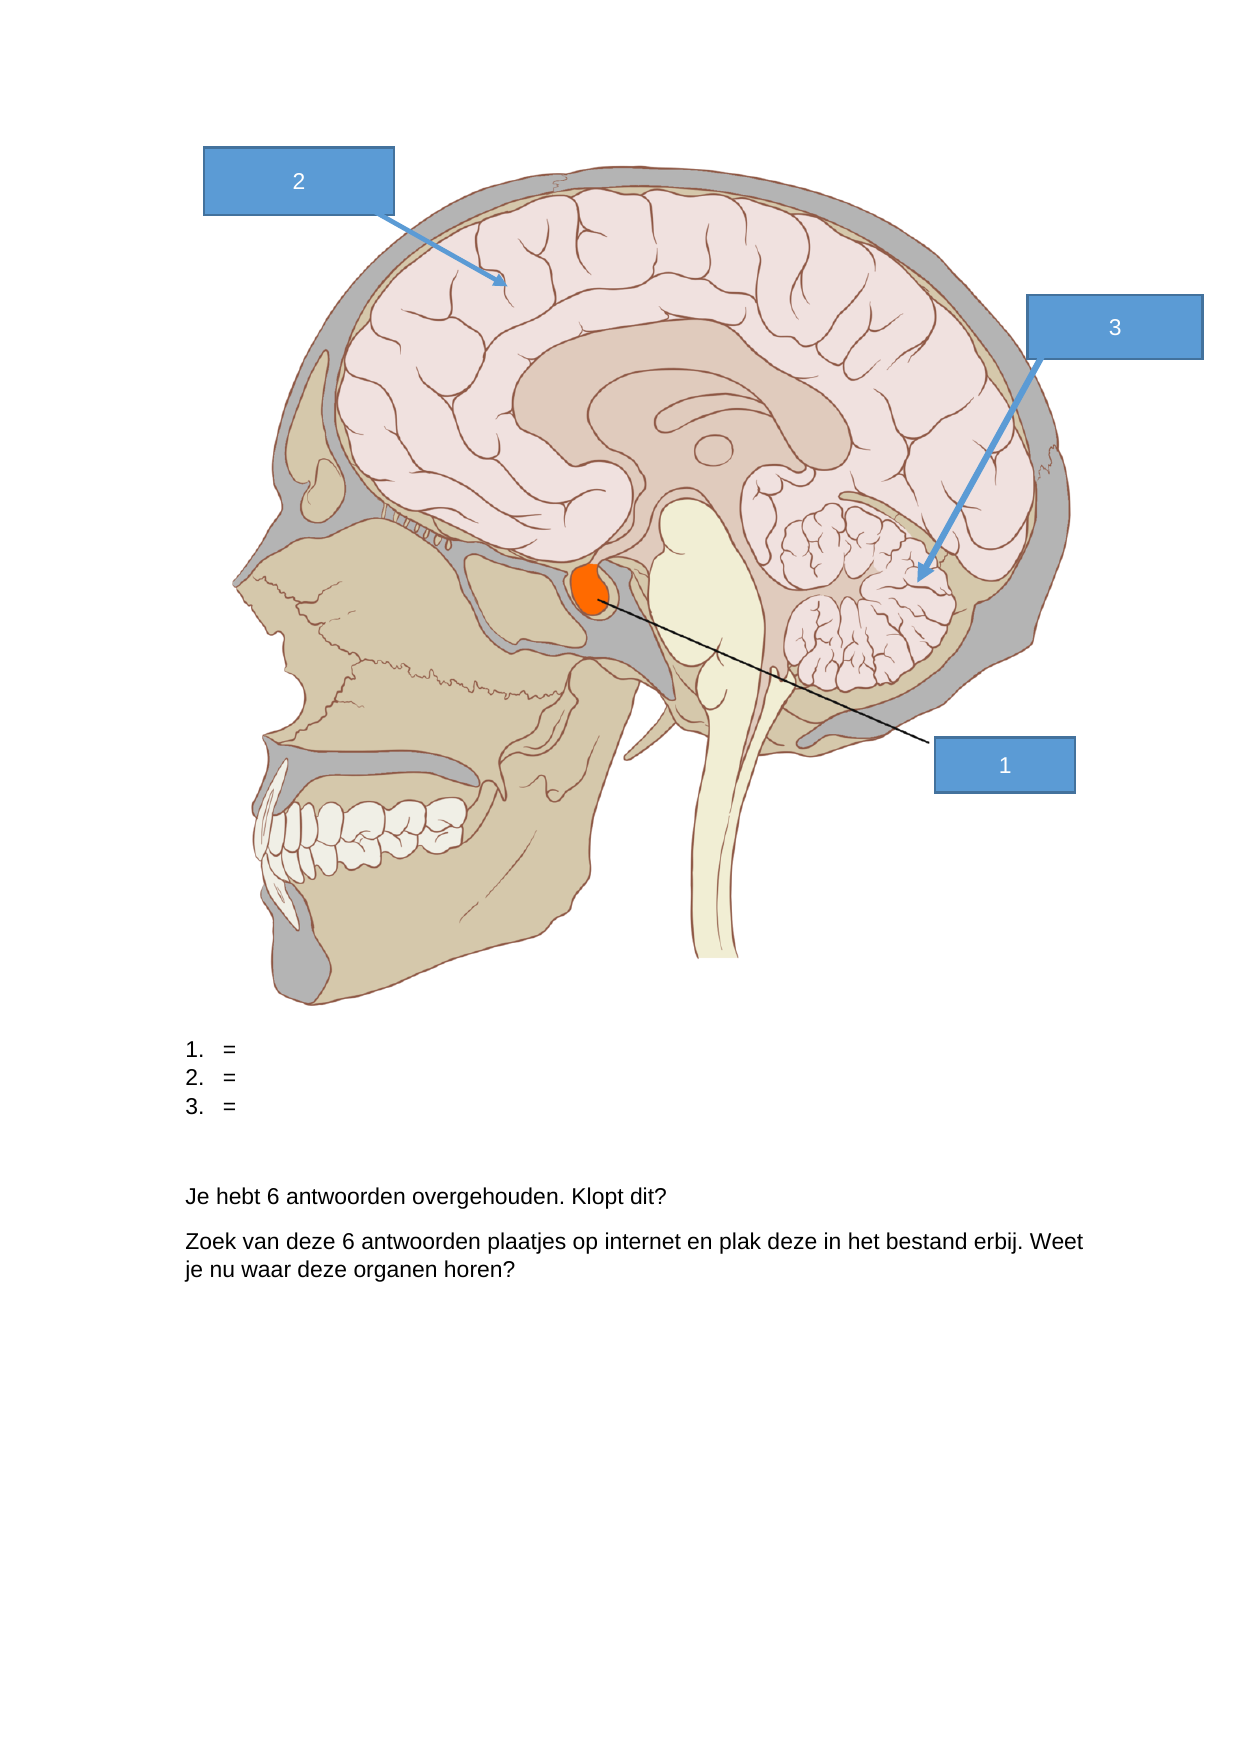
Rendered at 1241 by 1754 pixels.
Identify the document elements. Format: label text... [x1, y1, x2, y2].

text Je hebt 6 antwoorden overgehouden. Klopt dit? [185, 1183, 1093, 1209]
list = [185, 1064, 1093, 1091]
text Zoek van deze 6 antwoorden plaatjes op internet en plak deze in het bestand erbij. Weet je nu waar deze organen horen? [185, 1228, 1093, 1283]
list = [185, 1093, 1093, 1119]
list = [185, 1036, 1093, 1062]
picture [147, 147, 1093, 1017]
